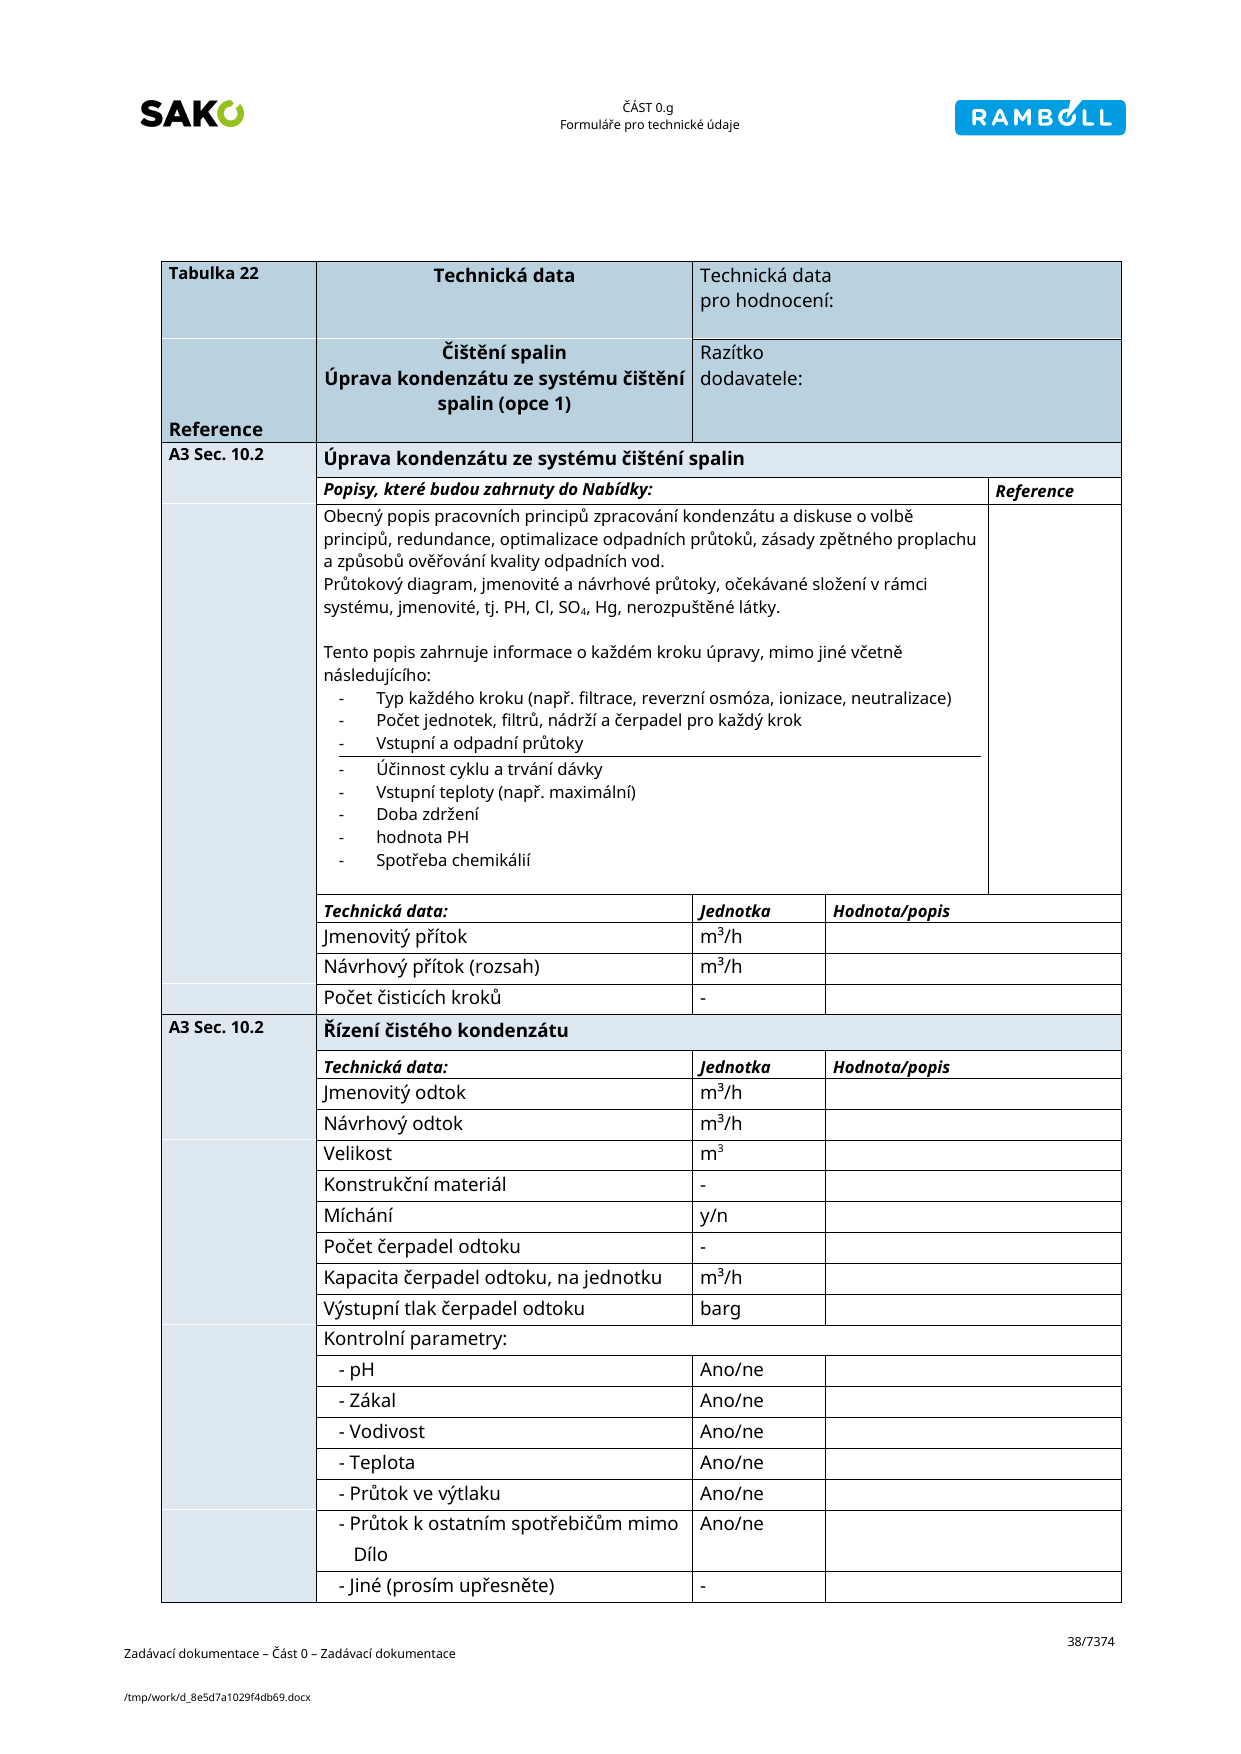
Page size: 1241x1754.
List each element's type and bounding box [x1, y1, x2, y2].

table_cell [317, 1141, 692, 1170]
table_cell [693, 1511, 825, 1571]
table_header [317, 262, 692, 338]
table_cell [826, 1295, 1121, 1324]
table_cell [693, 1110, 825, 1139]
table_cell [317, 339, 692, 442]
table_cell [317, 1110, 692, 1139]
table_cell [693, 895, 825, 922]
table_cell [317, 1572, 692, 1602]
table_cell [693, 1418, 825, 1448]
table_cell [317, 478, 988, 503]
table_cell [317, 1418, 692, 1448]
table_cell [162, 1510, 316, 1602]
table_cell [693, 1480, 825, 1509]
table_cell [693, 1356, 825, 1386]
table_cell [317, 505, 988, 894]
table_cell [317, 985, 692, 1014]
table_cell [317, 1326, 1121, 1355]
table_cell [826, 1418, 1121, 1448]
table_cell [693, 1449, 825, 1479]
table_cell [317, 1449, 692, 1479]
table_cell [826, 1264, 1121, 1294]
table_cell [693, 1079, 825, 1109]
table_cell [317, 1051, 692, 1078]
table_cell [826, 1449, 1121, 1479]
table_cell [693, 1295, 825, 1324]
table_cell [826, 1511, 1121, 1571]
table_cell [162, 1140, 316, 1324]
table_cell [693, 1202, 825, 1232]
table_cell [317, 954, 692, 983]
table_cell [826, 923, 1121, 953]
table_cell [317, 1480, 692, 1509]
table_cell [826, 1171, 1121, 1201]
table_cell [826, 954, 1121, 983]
picture [140, 100, 244, 127]
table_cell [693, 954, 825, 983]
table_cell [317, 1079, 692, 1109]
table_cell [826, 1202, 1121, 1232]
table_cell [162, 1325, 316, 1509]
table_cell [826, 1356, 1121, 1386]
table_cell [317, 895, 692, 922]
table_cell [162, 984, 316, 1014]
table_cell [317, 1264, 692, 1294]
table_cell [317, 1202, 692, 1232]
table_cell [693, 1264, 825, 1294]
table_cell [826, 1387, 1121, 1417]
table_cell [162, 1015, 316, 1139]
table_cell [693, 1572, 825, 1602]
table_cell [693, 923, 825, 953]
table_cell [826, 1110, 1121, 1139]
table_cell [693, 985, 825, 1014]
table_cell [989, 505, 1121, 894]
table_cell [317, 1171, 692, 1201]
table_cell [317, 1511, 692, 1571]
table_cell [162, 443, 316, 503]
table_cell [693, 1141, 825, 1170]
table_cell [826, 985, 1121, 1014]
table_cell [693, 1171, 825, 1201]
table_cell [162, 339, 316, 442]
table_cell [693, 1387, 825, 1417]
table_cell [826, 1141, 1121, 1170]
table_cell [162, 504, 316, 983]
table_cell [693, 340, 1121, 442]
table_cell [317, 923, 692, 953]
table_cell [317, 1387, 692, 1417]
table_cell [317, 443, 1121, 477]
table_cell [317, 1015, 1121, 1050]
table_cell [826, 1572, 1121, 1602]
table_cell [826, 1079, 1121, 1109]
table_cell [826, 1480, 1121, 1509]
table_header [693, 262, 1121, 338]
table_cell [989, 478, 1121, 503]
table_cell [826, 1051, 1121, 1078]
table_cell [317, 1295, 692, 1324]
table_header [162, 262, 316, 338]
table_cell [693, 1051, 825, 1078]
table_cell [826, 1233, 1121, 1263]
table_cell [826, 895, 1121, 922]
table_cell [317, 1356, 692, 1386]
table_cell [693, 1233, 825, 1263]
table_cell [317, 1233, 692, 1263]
